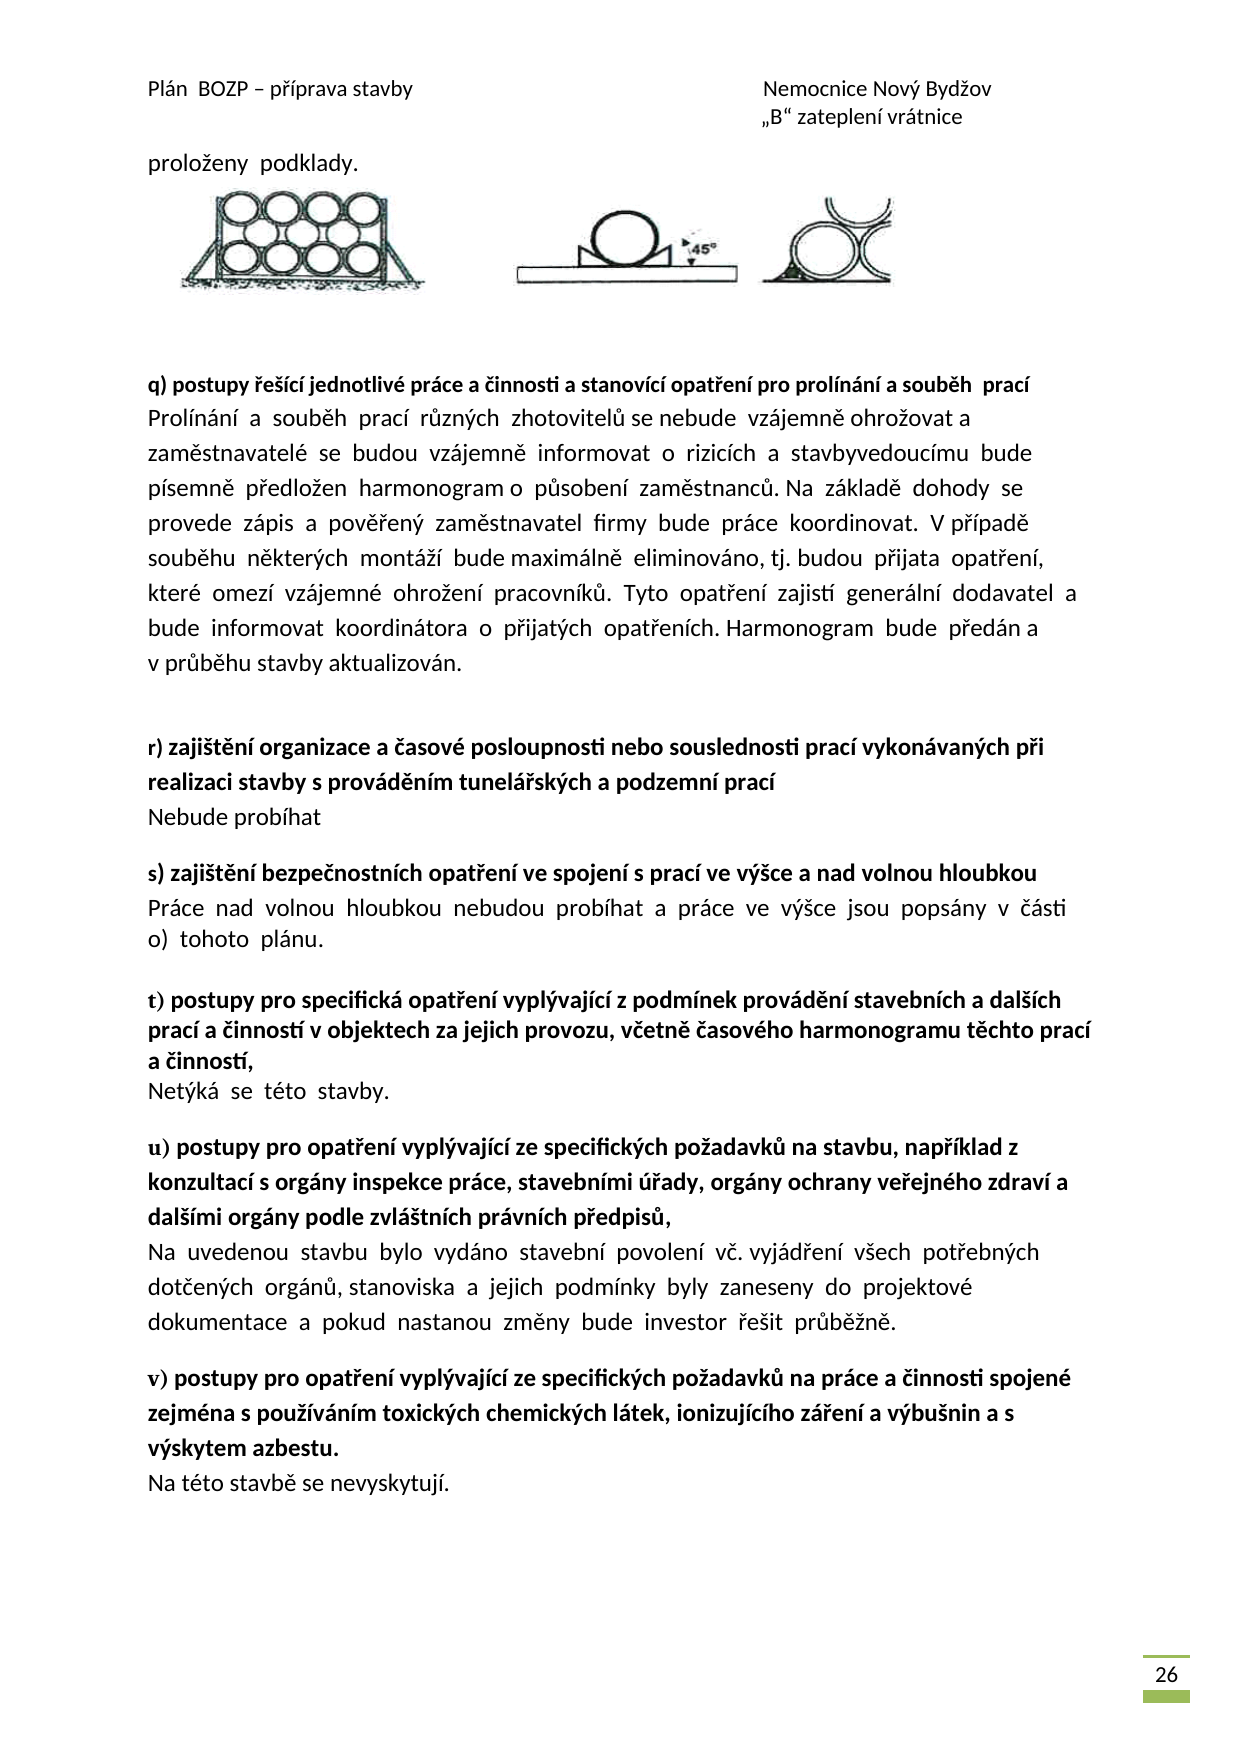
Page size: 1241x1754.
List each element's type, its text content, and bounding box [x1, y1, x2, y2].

text Na této stavbě se nevyskytují. [148, 1467, 1093, 1498]
text Netýká se této stavby. [148, 1076, 1093, 1106]
text v) postupy pro opatření vyplývající ze specifických požadavků na práce a činnosti spojené zejména s používáním toxických chemických látek, ionizujícího záření a výbušnin a s výskytem azbestu. [148, 1362, 1093, 1463]
text Na uvedenou stavbu bylo vydáno stavební povolení vč. vyjádření všech potřebných dotčených orgánů, stanoviska a jejich podmínky byly zaneseny do projektové dokumentace a pokud nastanou změny bude investor řešit průběžně. [148, 1236, 1093, 1337]
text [148, 148, 1093, 295]
subtitle s) zajištění bezpečnostních opatření ve spojení s prací ve výšce a nad volnou hloubkou [148, 857, 1093, 888]
text Prolínání a souběh prací různých zhotovitelů se nebude vzájemně ohrožovat a zaměstnavatelé se budou vzájemně informovat o rizicích a stavbyvedoucímu bude písemně předložen harmonogram o působení zaměstnanců. Na základě dohody se provede zápis a pověřený zaměstnavatel firmy bude práce koordinovat. V případě souběhu některých montáží bude maximálně eliminováno, tj. budou přijata opatření, které omezí vzájemné ohrožení pracovníků. Tyto opatření zajistí generální dodavatel a bude informovat koordinátora o přijatých opatřeních. Harmonogram bude předán a v průběhu stavby aktualizován. [148, 402, 1093, 677]
subtitle r) zajištění organizace a časové posloupnosti nebo souslednosti prací vykonávaných při realizaci stavby s prováděním tunelářských a podzemní prací [148, 732, 1093, 797]
text t) postupy pro specifická opatření vyplývající z podmínek provádění stavebních a dalších prací a činností v objektech za jejich provozu, včetně časového harmonogramu těchto prací a činností, [148, 984, 1093, 1076]
text Práce nad volnou hloubkou nebudou probíhat a práce ve výšce jsou popsány v části o) tohoto plánu. [148, 892, 1093, 953]
text u) postupy pro opatření vyplývající ze specifických požadavků na stavbu, například z konzultací s orgány inspekce práce, stavebními úřady, orgány ochrany veřejného zdraví a dalšími orgány podle zvláštních právních předpisů, [148, 1131, 1093, 1232]
subtitle q) postupy řešící jednotlivé práce a činnosti a stanovící opatření pro prolínání a souběh prací [148, 370, 1093, 398]
text Nebude probíhat [148, 802, 1093, 832]
picture [147, 182, 904, 295]
